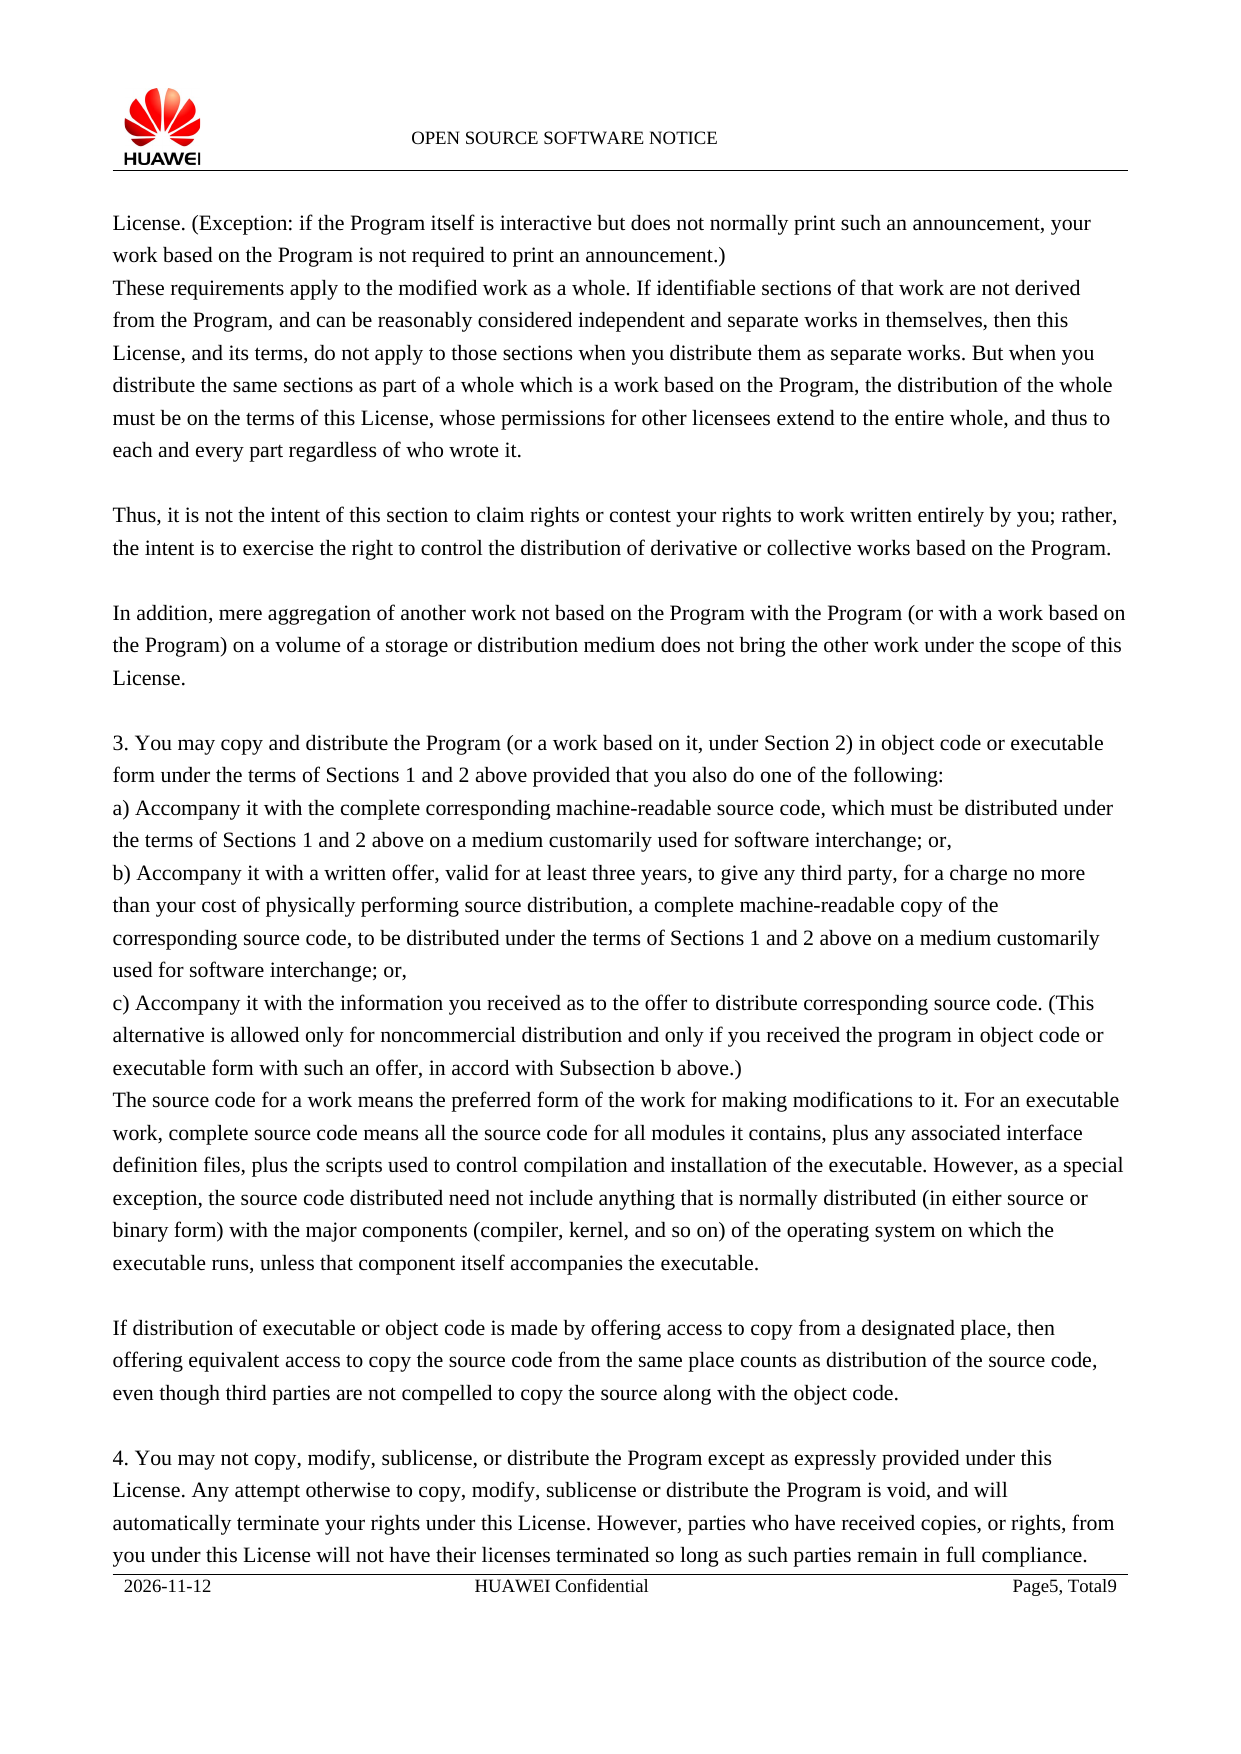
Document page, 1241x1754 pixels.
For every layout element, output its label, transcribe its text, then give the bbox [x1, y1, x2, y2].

picture [124, 88, 201, 165]
